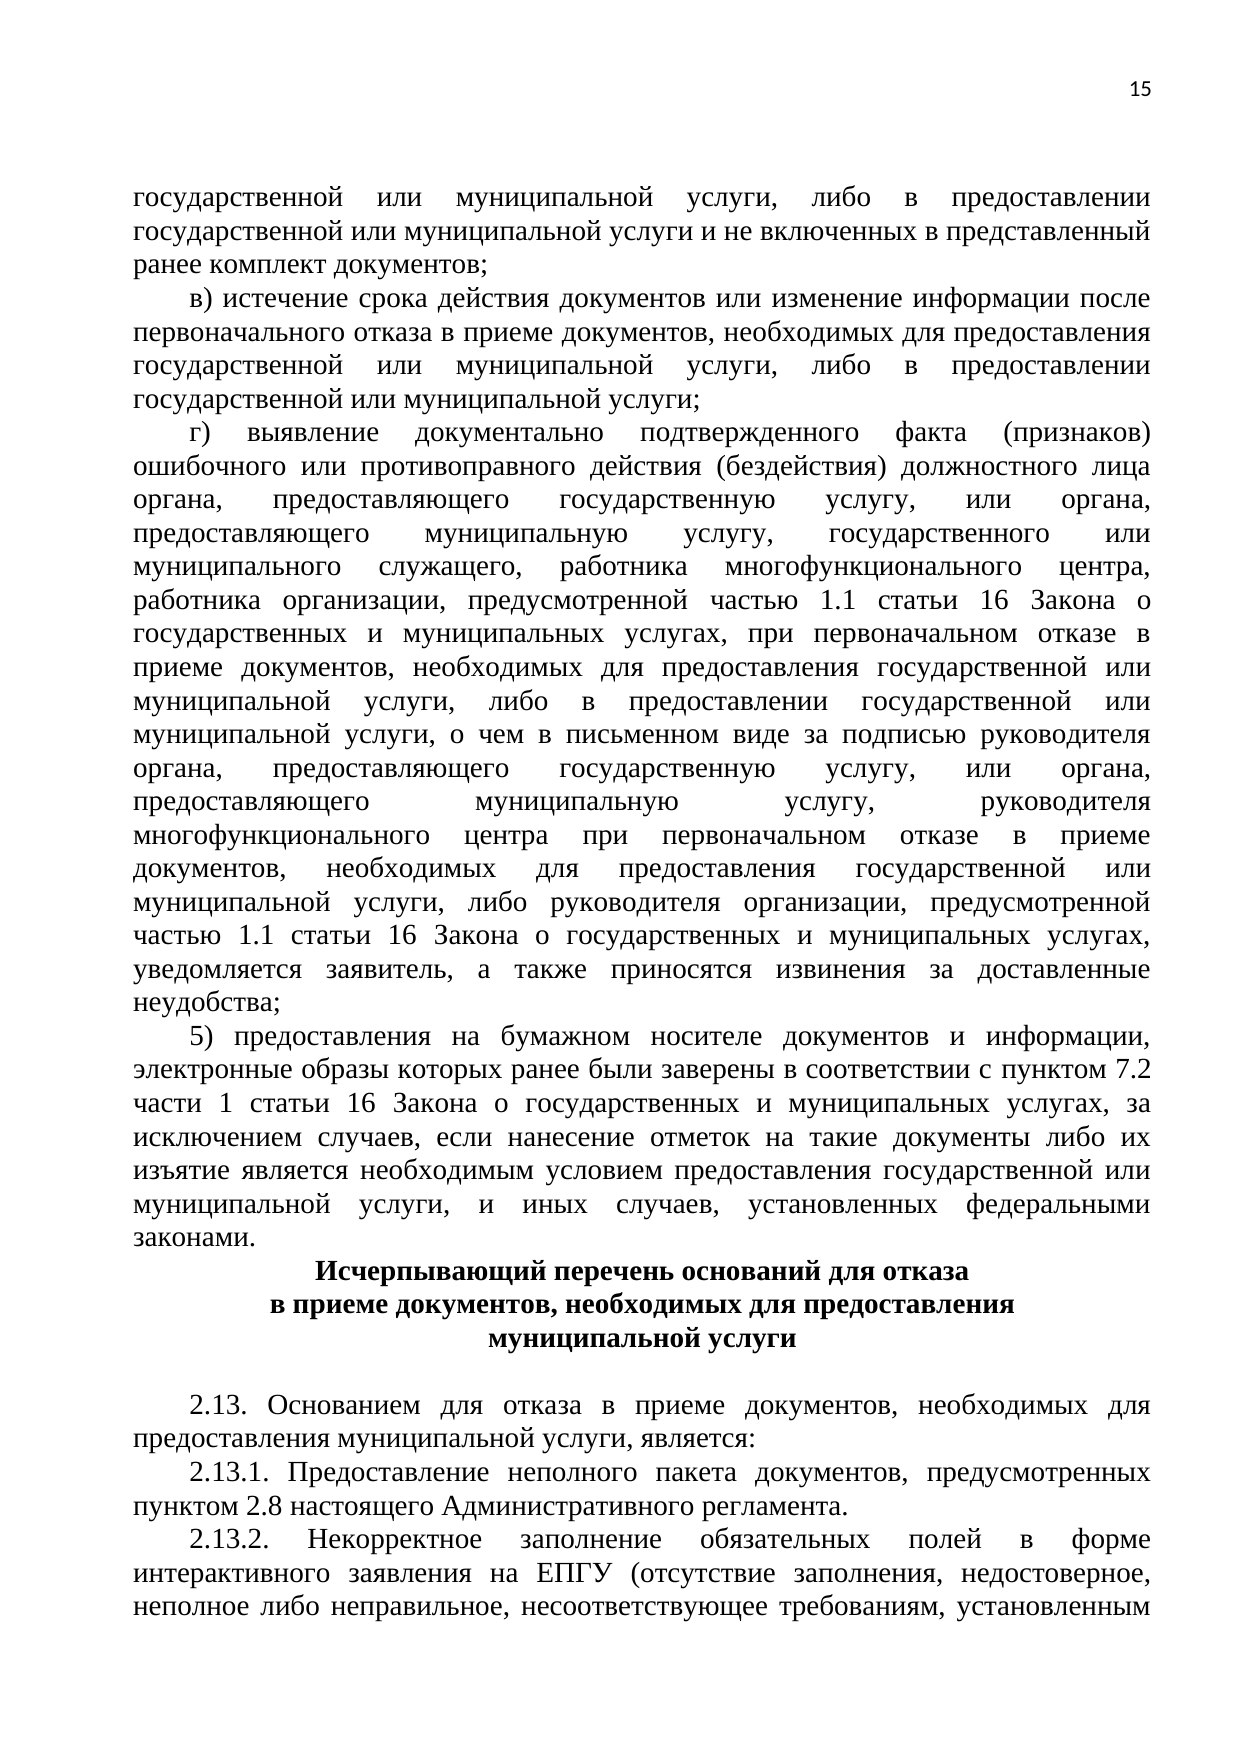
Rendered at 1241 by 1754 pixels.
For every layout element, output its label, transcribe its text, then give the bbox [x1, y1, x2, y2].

text муниципальной услуги [133, 1320, 1152, 1353]
text в приеме документов, необходимых для предоставления [133, 1286, 1152, 1320]
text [133, 179, 1152, 280]
text Исчерпывающий перечень оснований для отказа [133, 1253, 1152, 1286]
text г) выявление документально подтвержденного факта (признаков) ошибочного или противоправного действия (бездействия) должностного лица органа, предоставляющего государственную услугу, или органа, предоставляющего муниципальную услугу, государственного или муниципального служащего, работника многофункционального центра, работника организации, предусмотренной частью 1.1 статьи 16 Закона о государственных и муниципальных услугах, при первоначальном отказе в приеме документов, необходимых для предоставления государственной или муниципальной услуги, либо в предоставлении государственной или муниципальной услуги, о чем в письменном виде за подписью руководителя органа, предоставляющего государственную услугу, или органа, предоставляющего муниципальную услугу, руководителя многофункционального центра при первоначальном отказе в приеме документов, необходимых для предоставления государственной или муниципальной услуги, либо руководителя организации, предусмотренной частью 1.1 статьи 16 Закона о государственных и муниципальных услугах, уведомляется заявитель, а также приносятся извинения за доставленные неудобства; [133, 414, 1152, 1018]
text 5) предоставления на бумажном носителе документов и информации, электронные образы которых ранее были заверены в соответствии с пунктом 7.2 части 1 статьи 16 Закона о государственных и муниципальных услугах, за исключением случаев, если нанесение отметок на такие документы либо их изъятие является необходимым условием предоставления государственной или муниципальной услуги, и иных случаев, установленных федеральными законами. [133, 1018, 1152, 1253]
text 2.13.1. Предоставление неполного пакета документов, предусмотренных пунктом 2.8 настоящего Административного регламента. [133, 1454, 1152, 1521]
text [133, 1521, 1152, 1622]
text 2.13. Основанием для отказа в приеме документов, необходимых для предоставления муниципальной услуги, является: [133, 1387, 1152, 1454]
text в) истечение срока действия документов или изменение информации после первоначального отказа в приеме документов, необходимых для предоставления государственной или муниципальной услуги, либо в предоставлении государственной или муниципальной услуги; [133, 280, 1152, 414]
